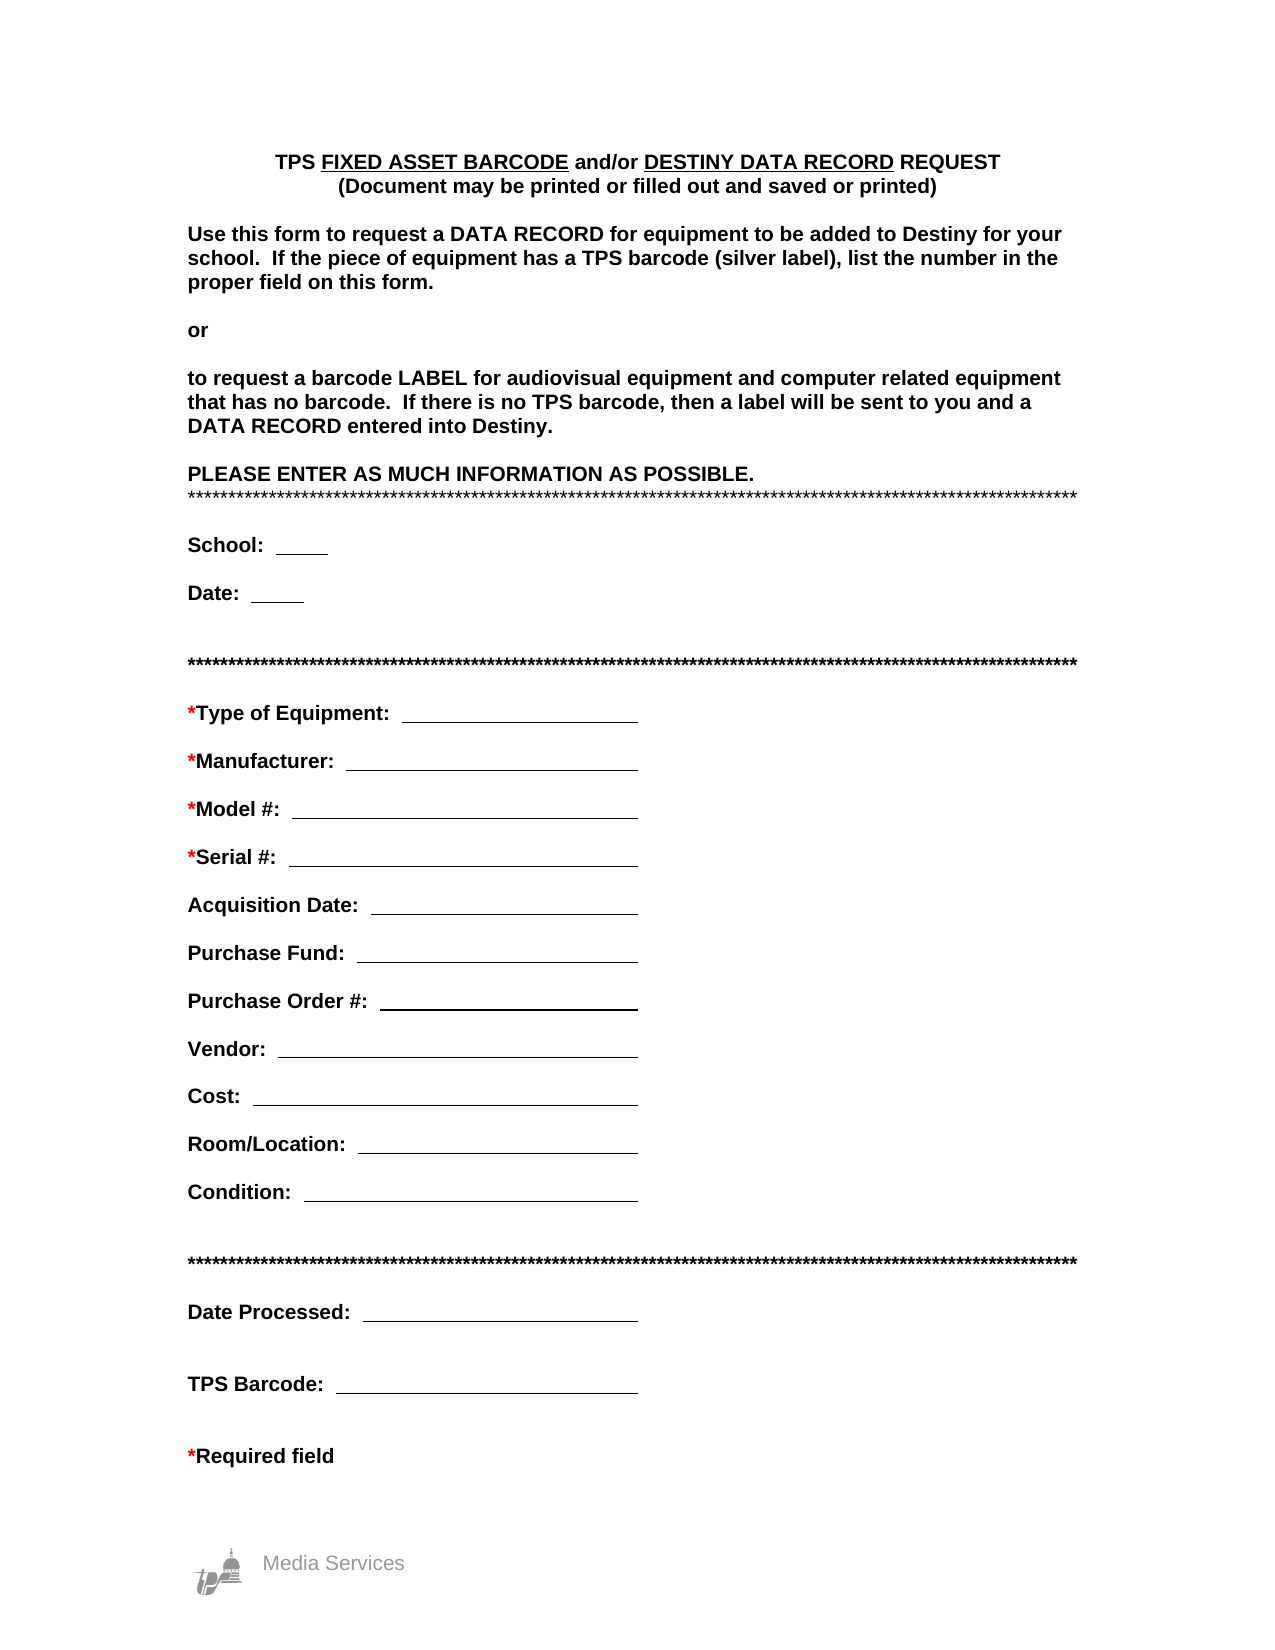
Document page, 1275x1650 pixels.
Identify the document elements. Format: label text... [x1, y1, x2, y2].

text ************************************************************************************************************** [187, 1252, 1087, 1276]
text Condition: [187, 1180, 1087, 1204]
text to request a barcode LABEL for audiovisual equipment and computer related equipment that has no barcode. If there is no TPS barcode, then a label will be sent to you and a DATA RECORD entered into Destiny. [187, 366, 1087, 437]
text ************************************************************************************************************** [187, 653, 1087, 677]
text *Type of Equipment: [187, 701, 1087, 725]
text Acquisition Date: [187, 893, 1087, 917]
text (Document may be printed or filled out and saved or printed) [187, 174, 1087, 198]
text Purchase Order #: [187, 988, 1087, 1012]
text Purchase Fund: [187, 941, 1087, 964]
text or [187, 318, 1087, 342]
text TPS Barcode: [187, 1372, 1087, 1396]
text ************************************************************************************************************** [187, 485, 1087, 509]
title TPS FIXED ASSET BARCODE and/or DESTINY DATA RECORD REQUEST [187, 150, 1087, 174]
text Room/Location: [187, 1132, 1087, 1156]
text PLEASE ENTER AS MUCH INFORMATION AS POSSIBLE. [187, 461, 1087, 485]
text *Required field [187, 1444, 1087, 1468]
text *Model #: [187, 797, 1087, 821]
text Cost: [187, 1084, 1087, 1108]
text School: [187, 533, 1087, 557]
text *Serial #: [187, 845, 1087, 869]
text Vendor: [187, 1036, 1087, 1060]
text Use this form to request a DATA RECORD for equipment to be added to Destiny for your school. If the piece of equipment has a TPS barcode (silver label), list the number in the proper field on this form. [187, 222, 1087, 294]
text *Manufacturer: [187, 749, 1087, 773]
text Date Processed: [187, 1300, 1087, 1324]
text Date: [187, 581, 1087, 605]
